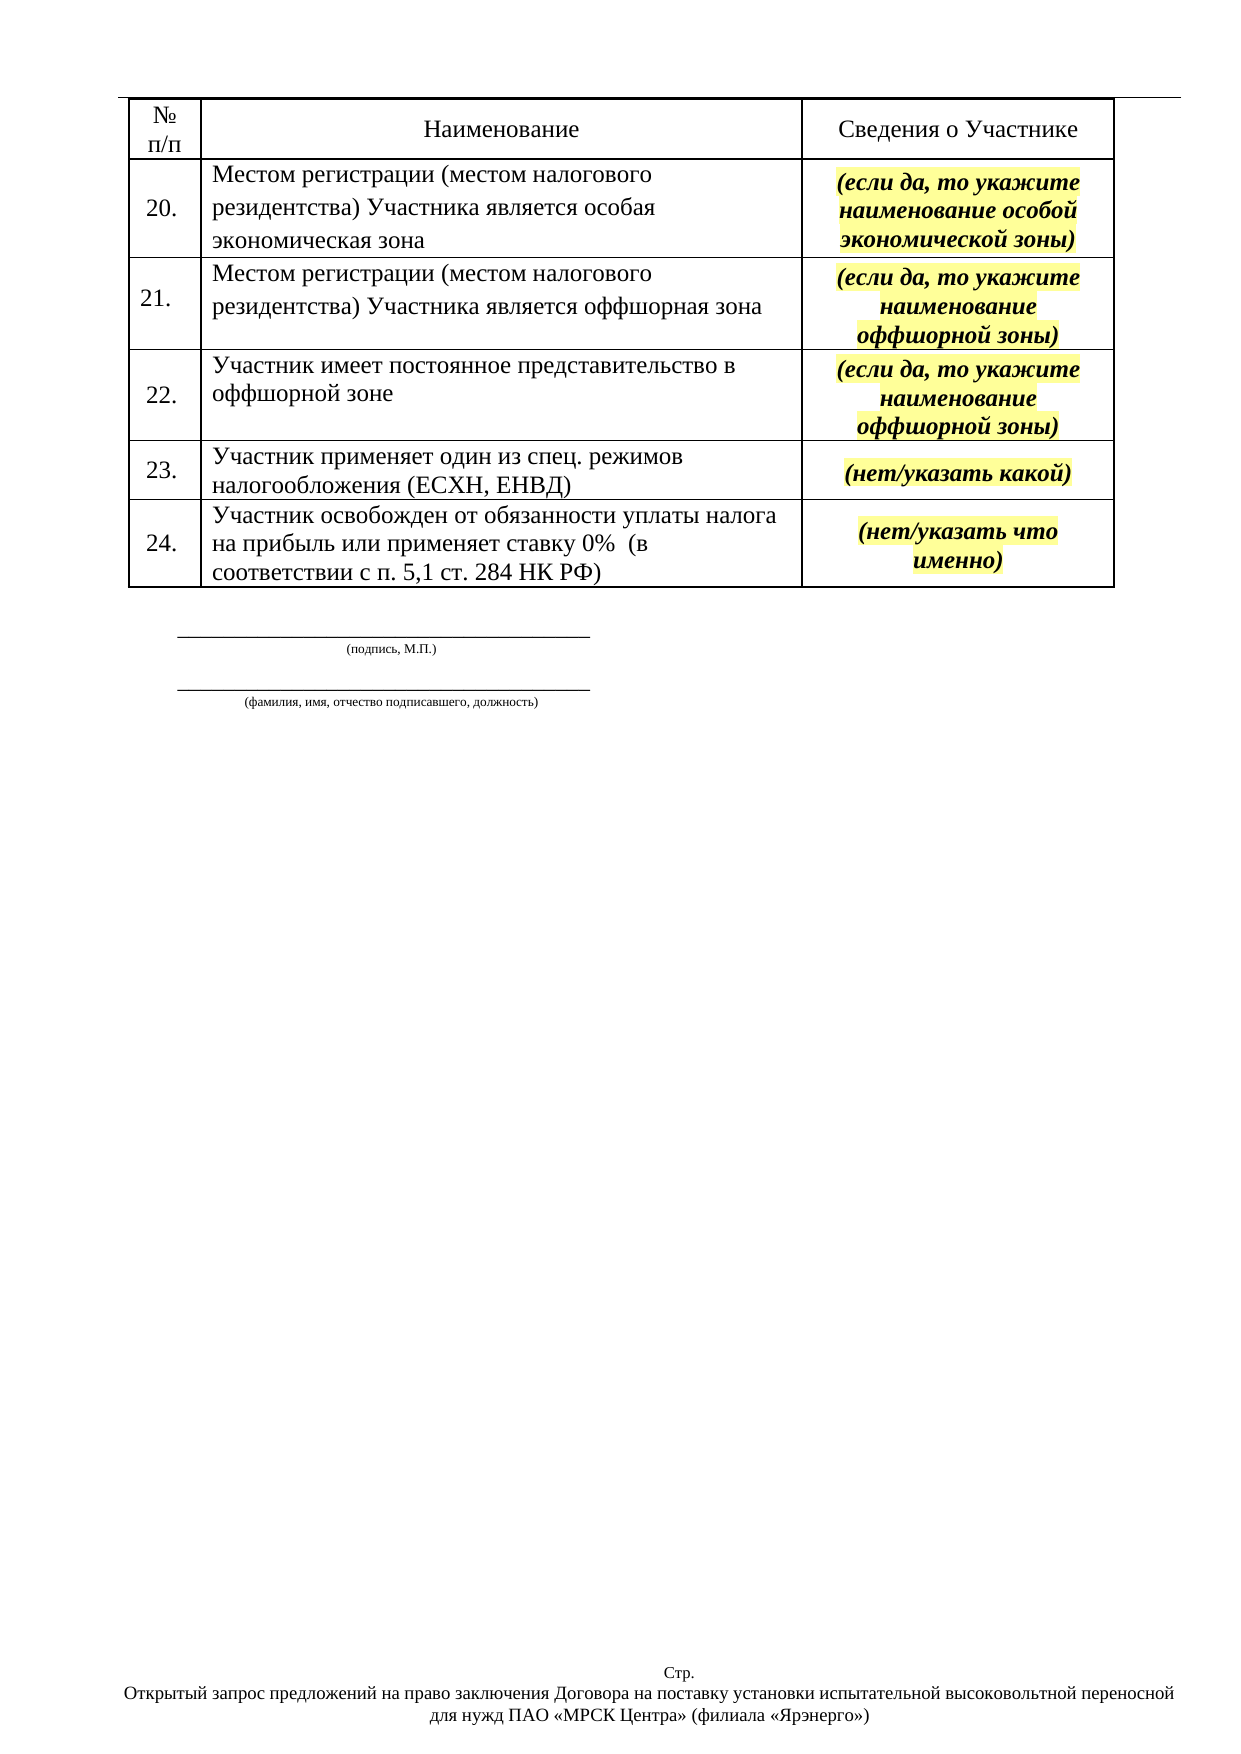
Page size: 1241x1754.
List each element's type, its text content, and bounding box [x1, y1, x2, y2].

table_header Сведения о Участнике [803, 100, 1113, 158]
table_cell [130, 258, 200, 349]
table_header № п/п [130, 100, 200, 158]
table_cell Местом регистрации (местом налогового резидентства) Участника является оффшорная зона [202, 258, 801, 349]
table_cell [130, 500, 200, 586]
text ____________________________________ [118, 614, 605, 641]
table_cell [130, 350, 200, 440]
table_cell (нет/указать какой) [803, 441, 1113, 499]
table_cell [130, 441, 200, 499]
text (подпись, М.П.) [118, 641, 605, 667]
table_cell [130, 160, 200, 257]
table_cell (нет/указать что именно) [803, 500, 1113, 586]
table_cell Участник освобожден от обязанности уплаты налога на прибыль или применяет ставку 0% (в соответствии с п. 5,1 ст. 284 НК РФ) [202, 500, 801, 586]
table_cell Местом регистрации (местом налогового резидентства) Участника является особая экономическая зона [202, 160, 801, 257]
table_cell Участник имеет постоянное представительство в оффшорной зоне [202, 350, 801, 440]
text ____________________________________ [118, 667, 605, 693]
table_cell (если да, то укажите наименование оффшорной зоны) [803, 350, 1113, 440]
table_cell (если да, то укажите наименование оффшорной зоны) [803, 258, 1113, 349]
table_cell Участник применяет один из спец. режимов налогообложения (ЕСХН, ЕНВД) [202, 441, 801, 499]
table_cell (если да, то укажите наименование особой экономической зоны) [803, 160, 1113, 257]
text (фамилия, имя, отчество подписавшего, должность) [118, 693, 605, 720]
table_header Наименование [202, 100, 801, 158]
